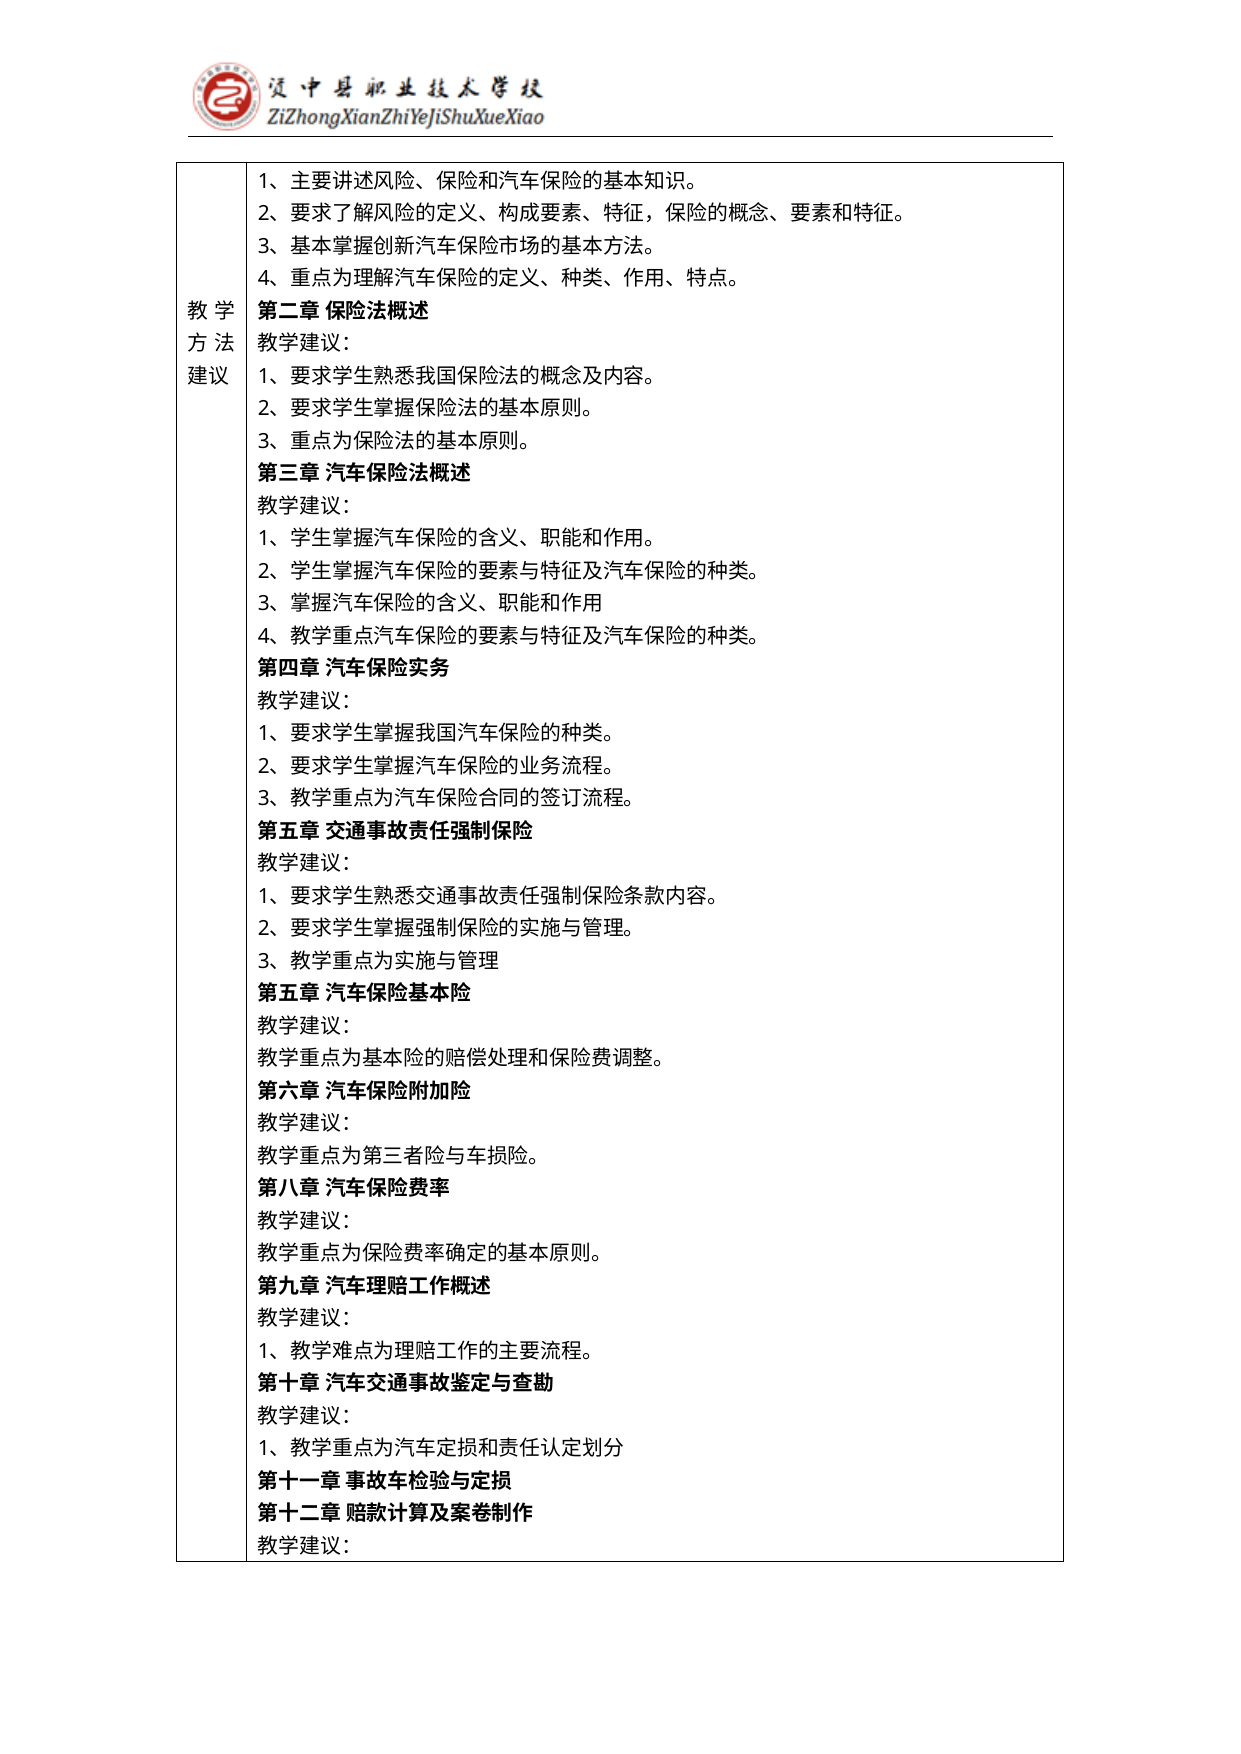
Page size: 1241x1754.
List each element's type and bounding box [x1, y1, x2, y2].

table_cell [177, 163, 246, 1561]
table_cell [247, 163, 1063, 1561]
picture [187, 59, 550, 134]
